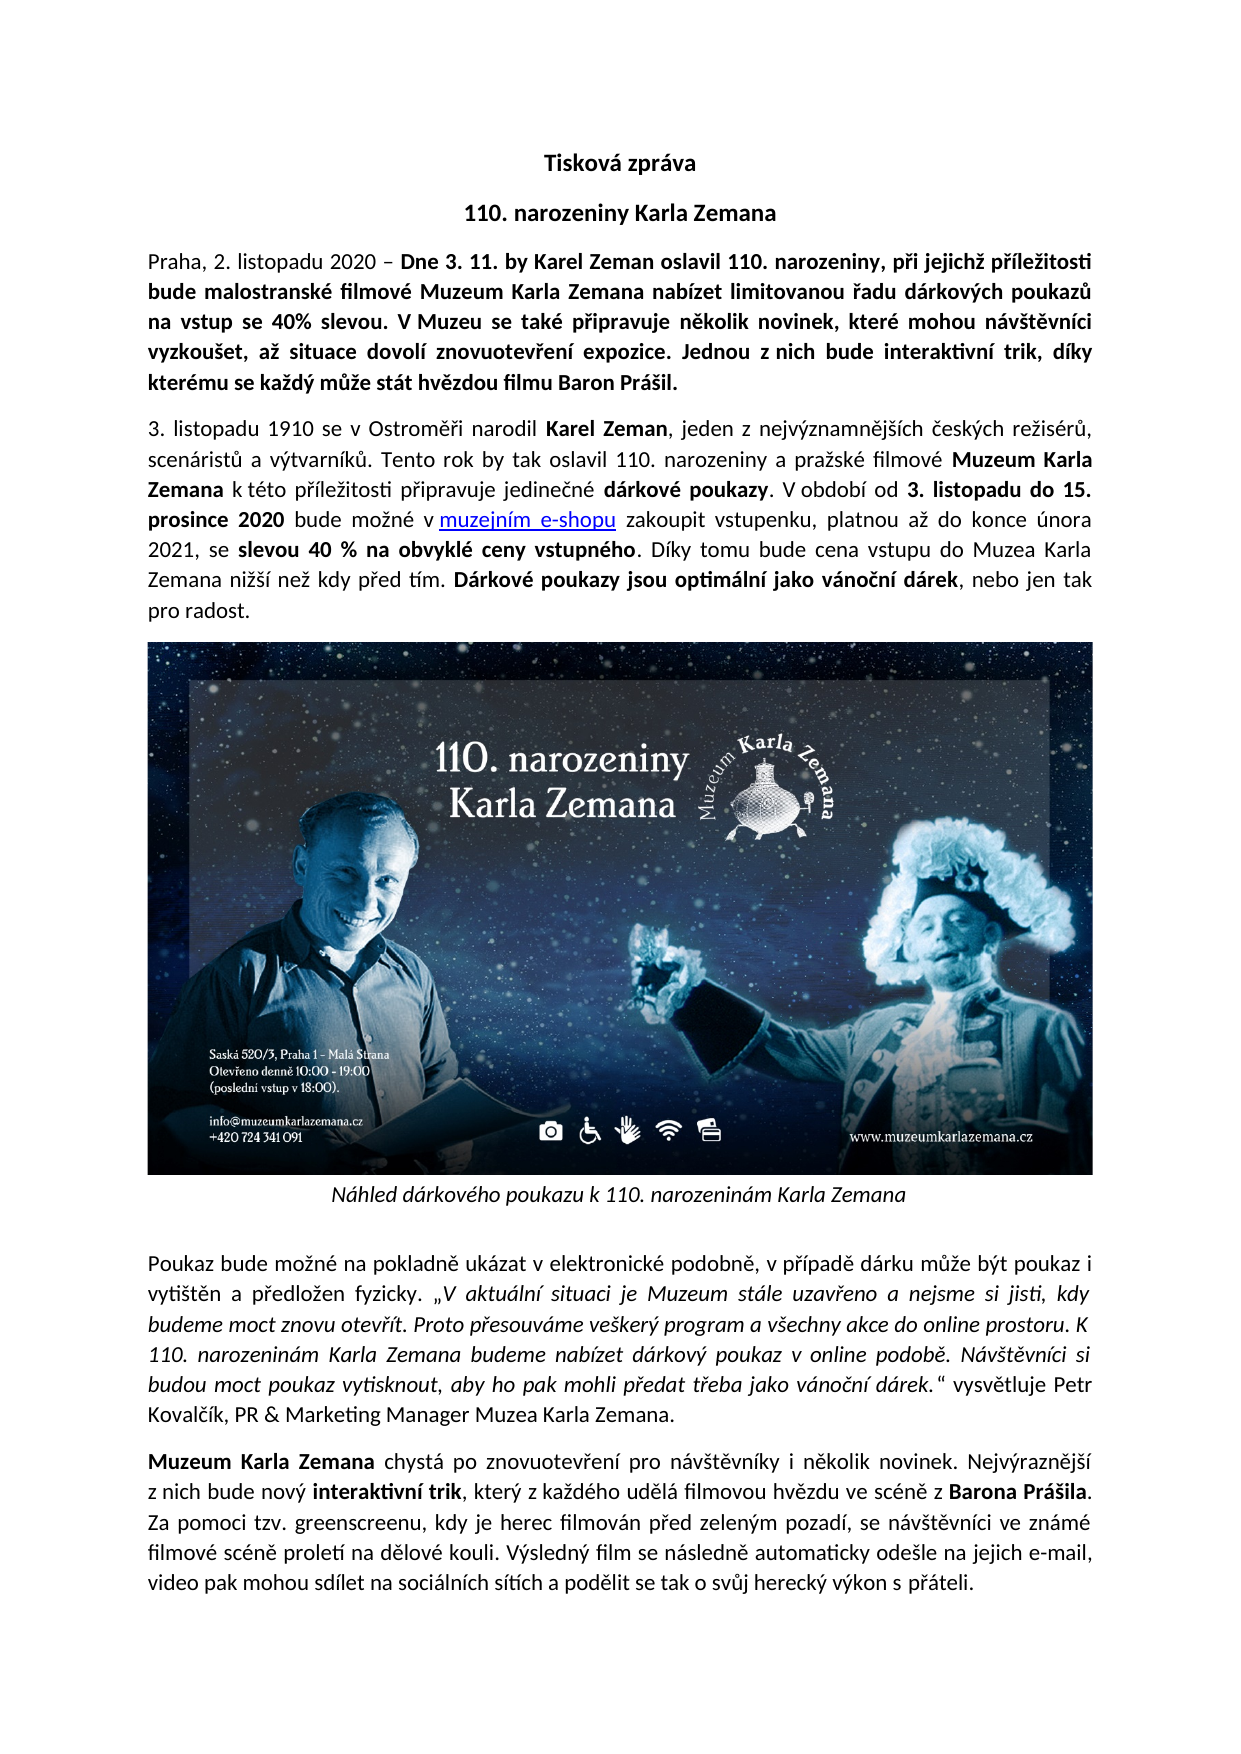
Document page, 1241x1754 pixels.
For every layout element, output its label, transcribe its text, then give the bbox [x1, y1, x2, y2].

text Poukaz bude možné na pokladně ukázat v elektronické podobně, v případě dárku může být poukaz i vytištěn a předložen fyzicky. „V aktuální situaci je Muzeum stále uzavřeno a nejsme si jisti, kdy budeme moct znovu otevřít. Proto přesouváme veškerý program a všechny akce do online prostoru. K 110. narozeninám Karla Zemana budeme nabízet dárkový poukaz v online podobě. Návštěvníci si budou moct poukaz vytisknout, aby ho pak mohli předat třeba jako vánoční dárek.“ vysvětluje Petr Kovalčík, PR & Marketing Manager Muzea Karla Zemana. [148, 1249, 1093, 1428]
text 110. narozeniny Karla Zemana [148, 197, 1093, 228]
text Muzeum Karla Zemana chystá po znovuotevření pro návštěvníky i několik novinek. Nejvýraznější z nich bude nový interaktivní trik, který z každého udělá filmovou hvězdu ve scéně z Barona Prášila. Za pomoci tzv. greenscreenu, kdy je herec filmován před zeleným pozadí, se návštěvníci ve známé filmové scéně proletí na dělové kouli. Výsledný film se následně automaticky odešle na jejich e-mail, video pak mohou sdílet na sociálních sítích a podělit se tak o svůj herecký výkon s přáteli. [148, 1447, 1093, 1596]
text Náhled dárkového poukazu k 110. narozeninám Karla Zemana [148, 1181, 1093, 1208]
picture [147, 642, 1093, 1175]
text Praha, 2. listopadu 2020 – Dne 3. 11. by Karel Zeman oslavil 110. narozeniny, při jejichž příležitosti bude malostranské filmové Muzeum Karla Zemana nabízet limitovanou řadu dárkových poukazů na vstup se 40% slevou. V Muzeu se také připravuje několik novinek, které mohou návštěvníci vyzkoušet, až situace dovolí znovuotevření expozice. Jednou z nich bude interaktivní trik, díky kterému se každý může stát hvězdou filmu Baron Prášil. [148, 247, 1093, 396]
text 3. listopadu 1910 se v Ostroměři narodil Karel Zeman, jeden z nejvýznamnějších českých režisérů, scenáristů a výtvarníků. Tento rok by tak oslavil 110. narozeniny a pražské filmové Muzeum Karla Zemana k této příležitosti připravuje jedinečné dárkové poukazy. V období od 3. listopadu do 15. prosince 2020 bude možné v muzejním e-shopu zakoupit vstupenku, platnou až do konce února 2021, se slevou 40 % na obvyklé ceny vstupného. Díky tomu bude cena vstupu do Muzea Karla Zemana nižší než kdy před tím. Dárkové poukazy jsou optimální jako vánoční dárek, nebo jen tak pro radost. [148, 414, 1093, 624]
text Tisková zpráva [148, 148, 1093, 178]
